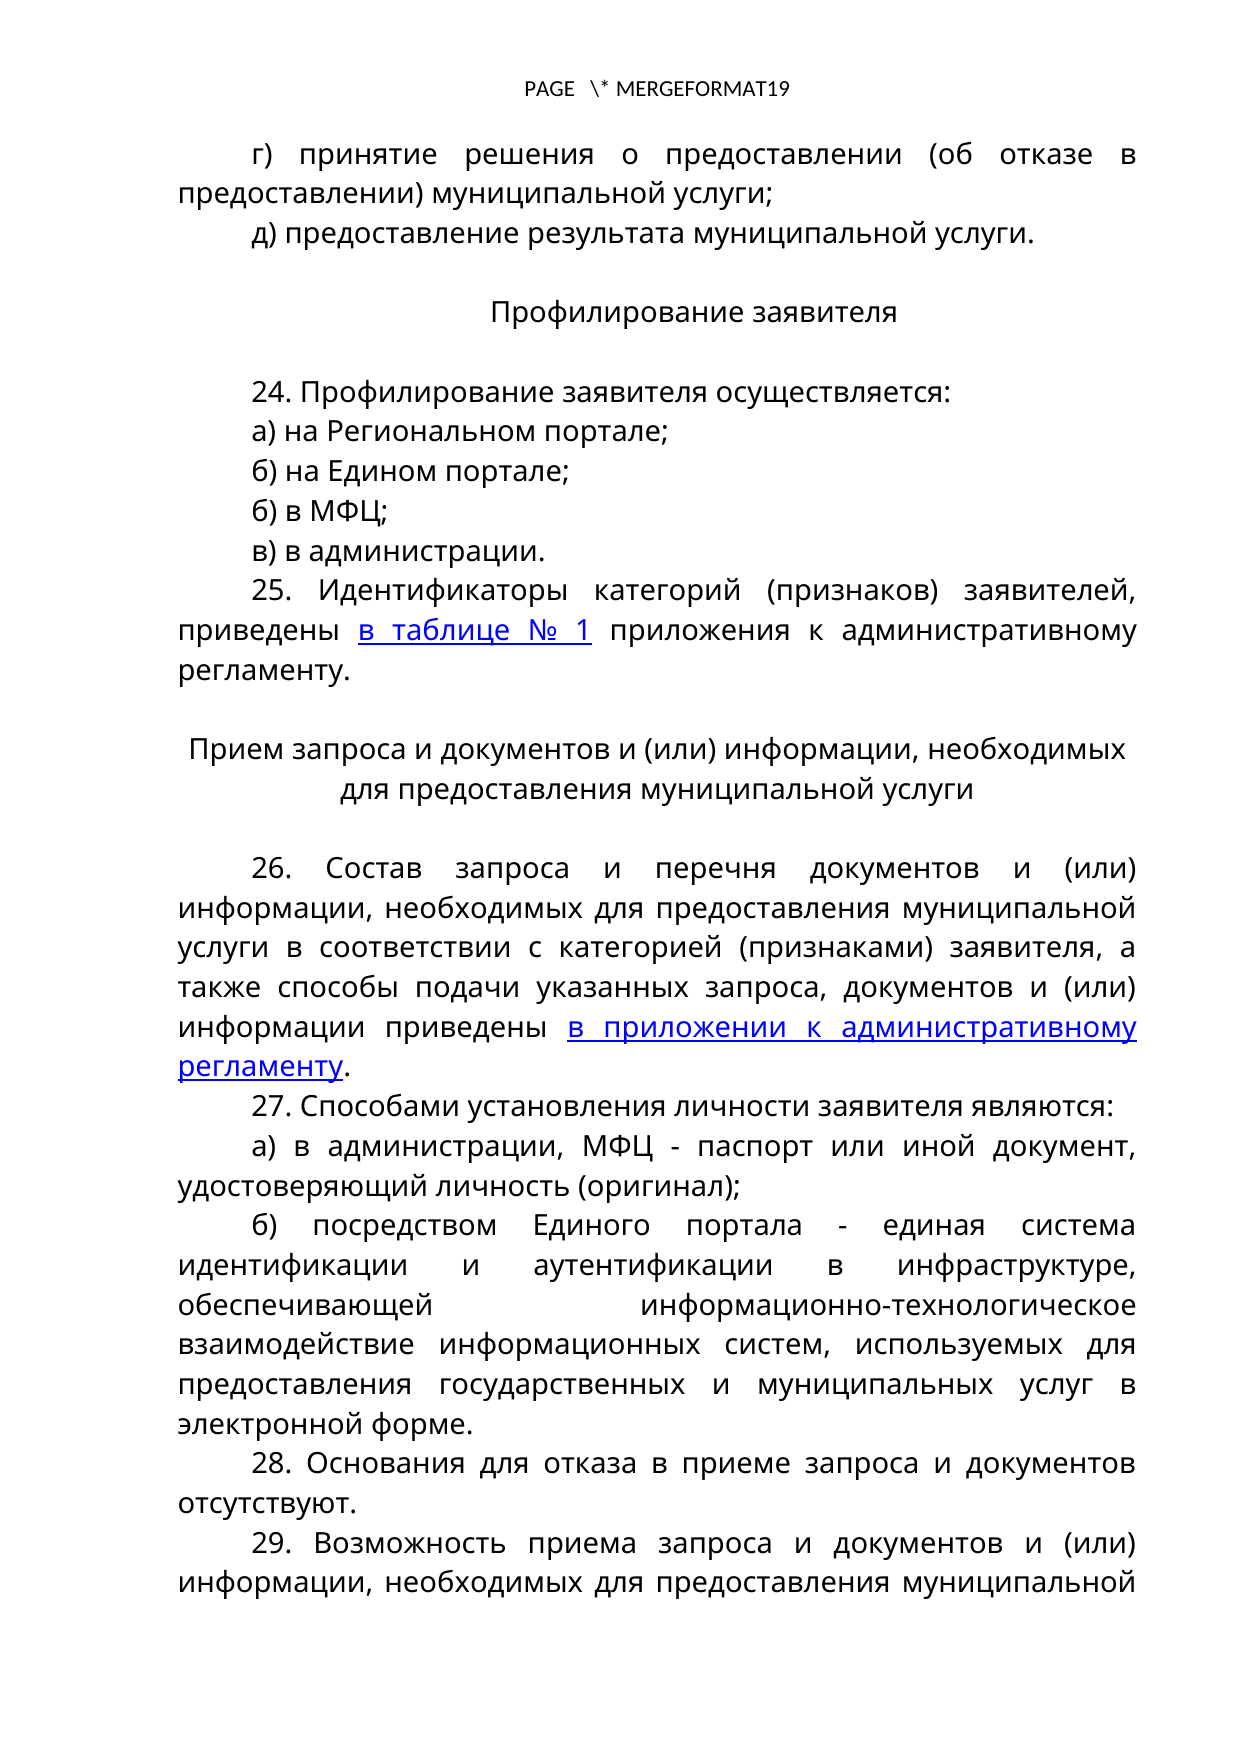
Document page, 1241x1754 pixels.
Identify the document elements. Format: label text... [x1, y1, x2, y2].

text 28. Основания для отказа в приеме запроса и документов отсутствуют. [177, 1443, 1137, 1522]
text б) на Едином портале; [177, 450, 1137, 490]
text 25. Идентификаторы категорий (признаков) заявителей, приведены в таблице № 1 приложения к административному регламенту. [177, 569, 1137, 688]
text а) в администрации, МФЦ - паспорт или иной документ, удостоверяющий личность (оригинал); [177, 1125, 1137, 1204]
text Профилирование заявителя [177, 292, 1137, 331]
text а) на Региональном портале; [177, 411, 1137, 450]
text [177, 1522, 1137, 1601]
text 26. Состав запроса и перечня документов и (или) информации, необходимых для предоставления муниципальной услуги в соответствии с категорией (признаками) заявителя, а также способы подачи указанных запроса, документов и (или) информации приведены в приложении к административному регламенту. [177, 847, 1137, 1085]
text 27. Способами установления личности заявителя являются: [177, 1085, 1137, 1125]
text б) посредством Единого портала - единая система идентификации и аутентификации в инфраструктуре, обеспечивающей информационно-технологическое взаимодействие информационных систем, используемых для предоставления государственных и муниципальных услуг в электронной форме. [177, 1204, 1137, 1443]
text Прием запроса и документов и (или) информации, необходимых для предоставления муниципальной услуги [177, 728, 1137, 808]
text д) предоставление результата муниципальной услуги. [177, 212, 1137, 252]
text г) принятие решения о предоставлении (об отказе в предоставлении) муниципальной услуги; [177, 133, 1137, 212]
text в) в администрации. [177, 530, 1137, 569]
text б) в МФЦ; [177, 490, 1137, 530]
text 24. Профилирование заявителя осуществляется: [177, 371, 1137, 411]
